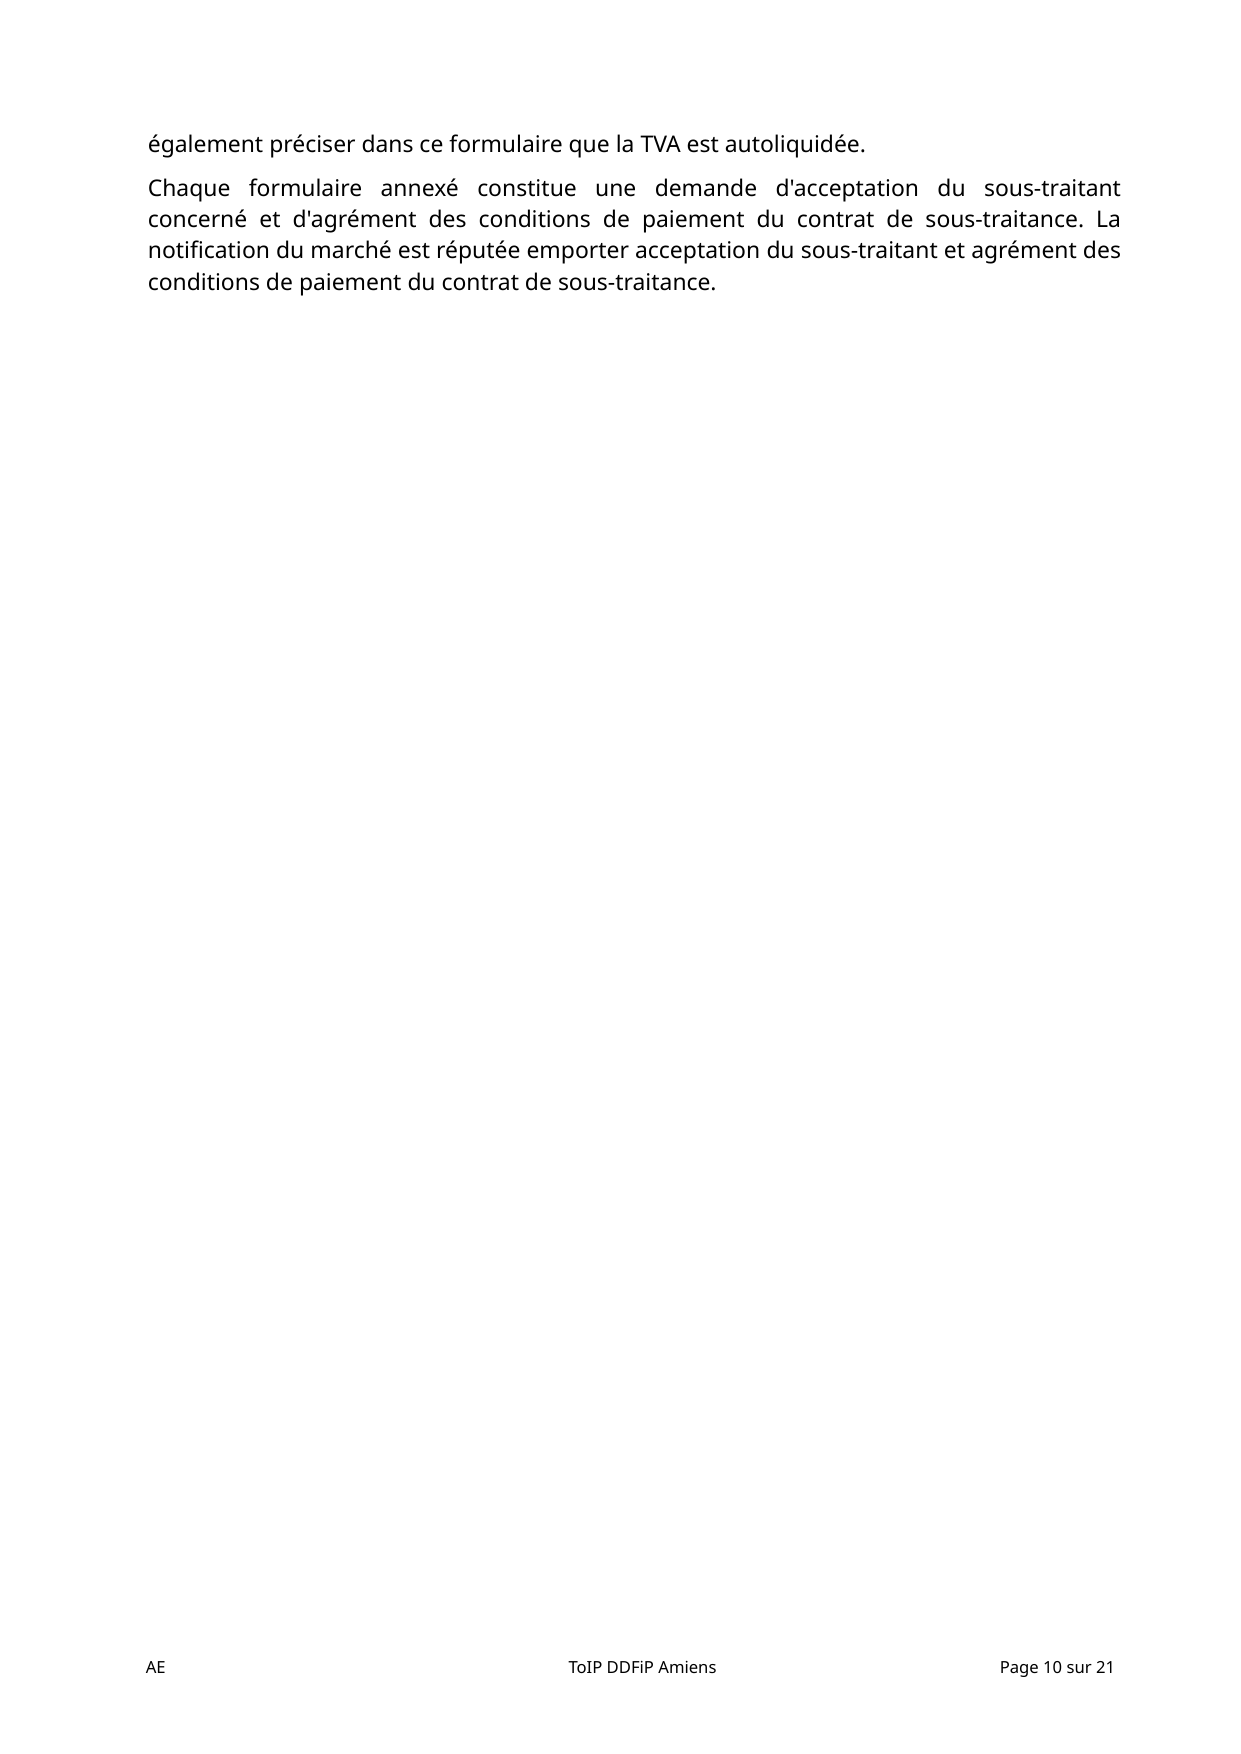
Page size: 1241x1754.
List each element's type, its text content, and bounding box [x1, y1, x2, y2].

text Chaque formulaire annexé constitue une demande d'acceptation du sous-traitant concerné et d'agrément des conditions de paiement du contrat de sous-traitance. La notification du marché est réputée emporter acceptation du sous-traitant et agrément des conditions de paiement du contrat de sous-traitance. [148, 172, 1122, 297]
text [148, 128, 1122, 159]
